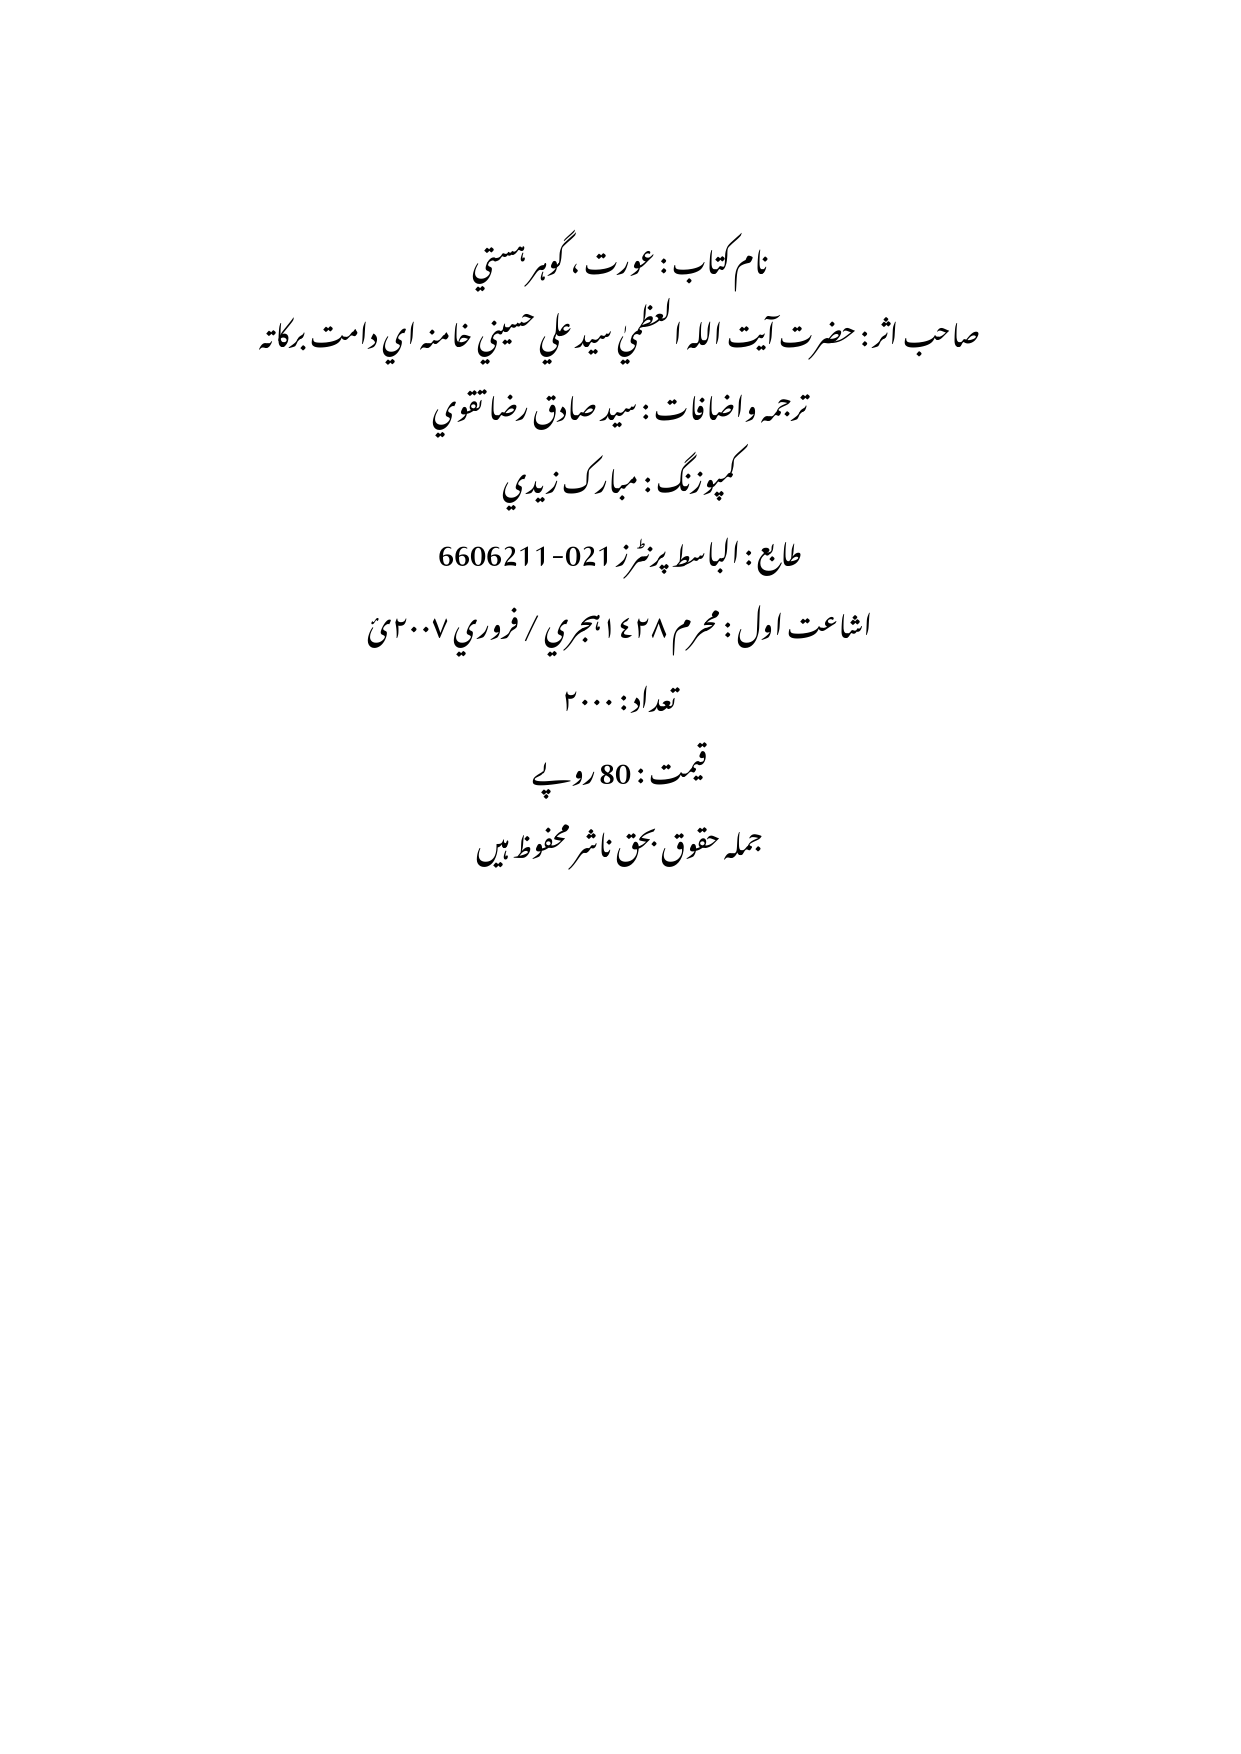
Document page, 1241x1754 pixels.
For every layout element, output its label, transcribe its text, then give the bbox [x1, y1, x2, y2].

text جملہ حقوق بحق ناشر محفوظ ہيں [75, 802, 1165, 875]
text نام کتاب : عورت ، گوہر ہستي [75, 219, 1165, 292]
text کمپوزنگ : مبارک زيدي [75, 437, 1165, 510]
text تعداد : ٢٠٠٠ [75, 656, 1165, 729]
text ترجمہ واضافات : سيد صادق رضا تقوي [75, 364, 1165, 437]
text صاحب اثر : حضرت آيت اللہ العظميٰ سيد علي حسيني خامنہ اي دامت برکاتہ [75, 292, 1165, 364]
text قيمت : 80 روپے [75, 729, 1165, 802]
text طابع : الباسط پرنٹرز 021-6606211 [75, 510, 1165, 583]
text اشاعت اول : محرم ١٤٢٨ہجري / فروري ٢٠٠٧ئ [75, 583, 1165, 656]
